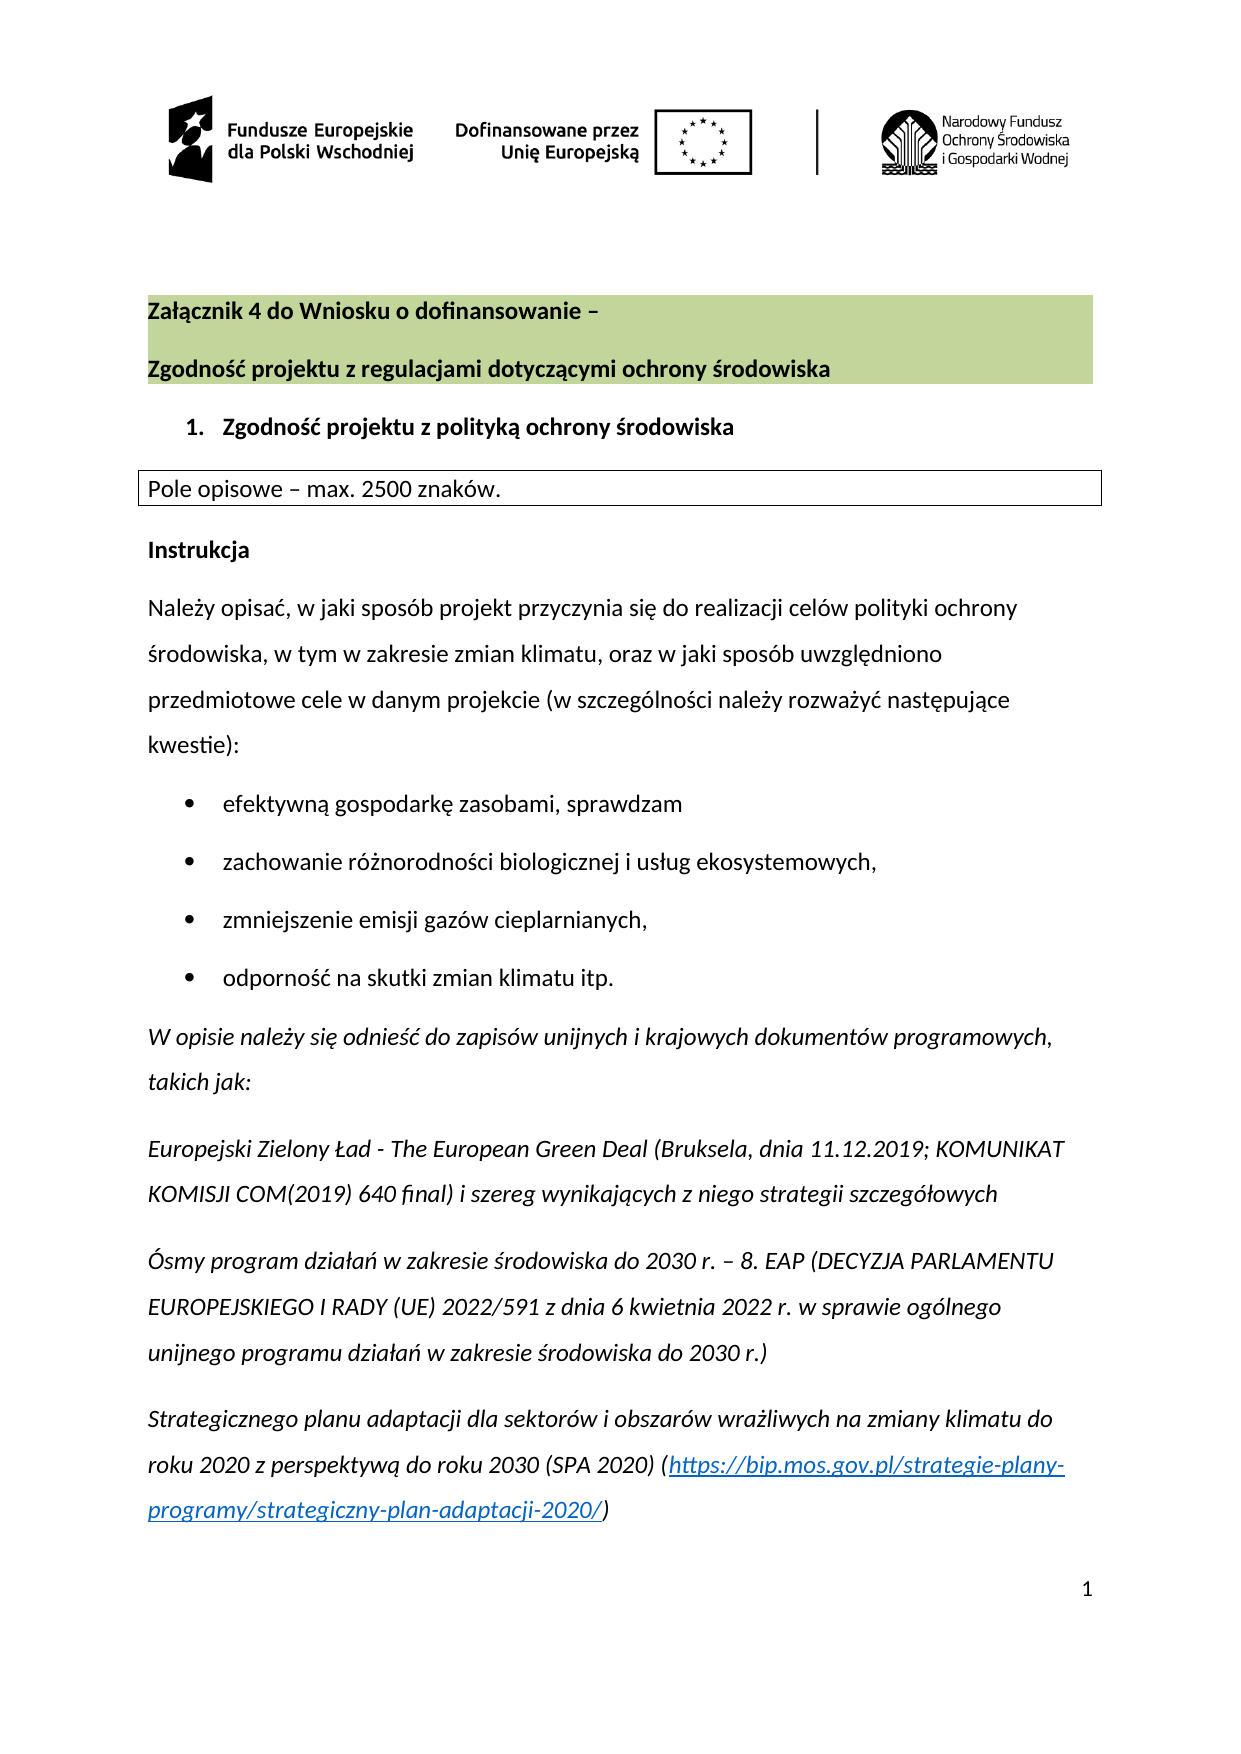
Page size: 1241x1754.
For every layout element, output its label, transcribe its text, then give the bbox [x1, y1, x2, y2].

text Strategicznego planu adaptacji dla sektorów i obszarów wrażliwych na zmiany klimatu do roku 2020 z perspektywą do roku 2030 (SPA 2020) (https://bip.mos.gov.pl/strategie-plany-programy/strategiczny-plan-adaptacji-2020/) [148, 1403, 1093, 1525]
text Należy opisać, w jaki sposób projekt przyczynia się do realizacji celów polityki ochrony środowiska, w tym w zakresie zmian klimatu, oraz w jaki sposób uwzględniono przedmiotowe cele w danym projekcie (w szczególności należy rozważyć następujące kwestie): [148, 592, 1093, 760]
list zachowanie różnorodności biologicznej i usług ekosystemowych, [185, 846, 1093, 876]
text Instrukcja [148, 534, 1093, 564]
list zmniejszenie emisji gazów cieplarnianych, [185, 904, 1093, 935]
list odporność na skutki zmian klimatu itp. [185, 962, 1093, 993]
list Zgodność projektu z polityką ochrony środowiska [185, 411, 1093, 442]
text Pole opisowe – max. 2500 znaków. [139, 471, 1101, 505]
text Zgodność projektu z regulacjami dotyczącymi ochrony środowiska [148, 353, 1093, 384]
text Załącznik 4 do Wniosku o dofinansowanie – [148, 295, 1093, 325]
list efektywną gospodarkę zasobami, sprawdzam [185, 788, 1093, 818]
text Europejski Zielony Ład - The European Green Deal (Bruksela, dnia 11.12.2019; KOMUNIKAT KOMISJI COM(2019) 640 final) i szereg wynikających z niego strategii szczegółowych [148, 1133, 1093, 1209]
text Ósmy program działań w zakresie środowiska do 2030 r. – 8. EAP (DECYZJA PARLAMENTU EUROPEJSKIEGO I RADY (UE) 2022/591 z dnia 6 kwietnia 2022 r. w sprawie ogólnego unijnego programu działań w zakresie środowiska do 2030 r.) [148, 1245, 1093, 1367]
text W opisie należy się odnieść do zapisów unijnych i krajowych dokumentów programowych, takich jak: [148, 1021, 1093, 1097]
picture [147, 73, 1093, 205]
